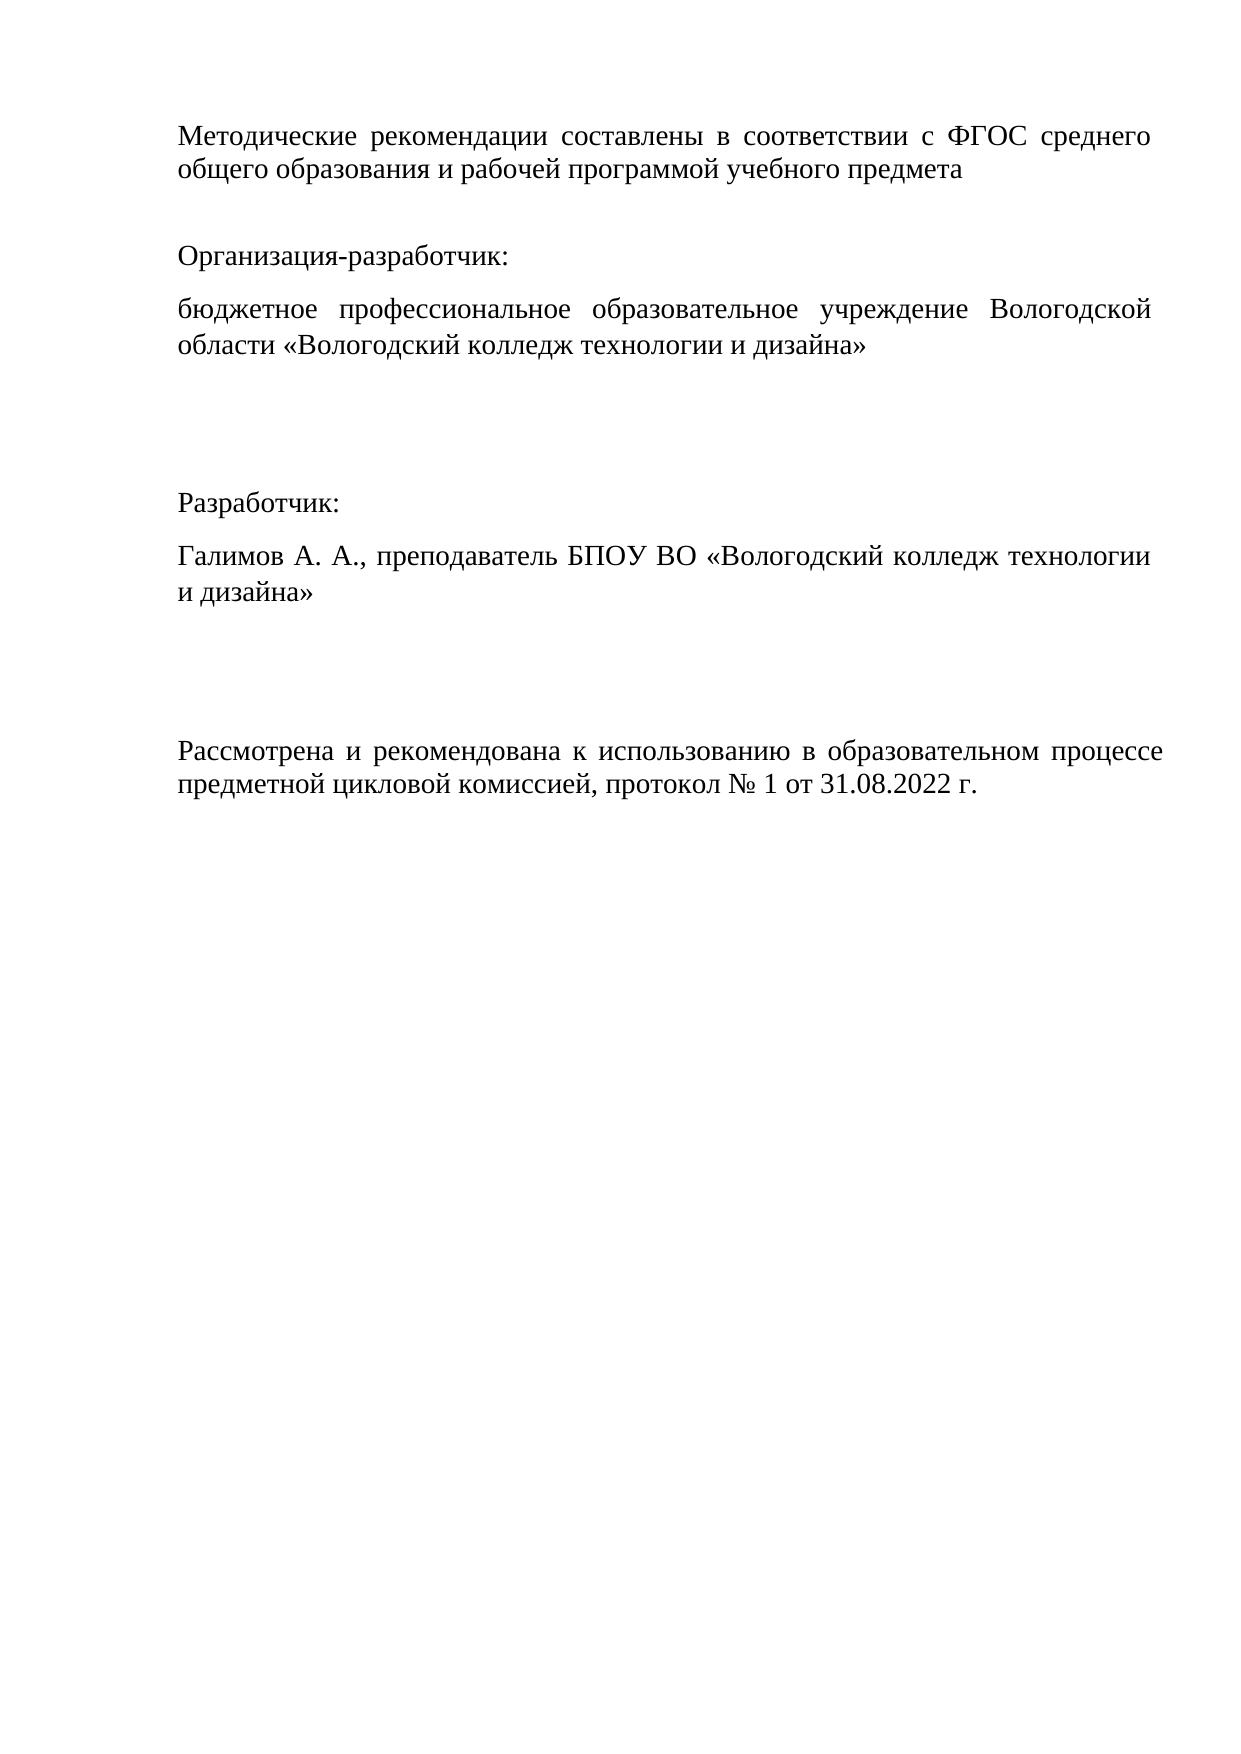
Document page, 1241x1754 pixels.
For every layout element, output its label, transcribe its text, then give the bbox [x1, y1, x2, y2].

table_header Рассмотрена и рекомендована к использованию в образовательном процессе предметной цикловой комиссией, протокол № 1 от 31.08.2022 г. [166, 733, 1187, 853]
text Галимов А. А., преподаватель БПОУ ВО «Вологодский колледж технологии и дизайна» [177, 538, 1152, 608]
text Методические рекомендации составлены в соответствии с ФГОС среднего общего образования и рабочей программой учебного предмета [177, 118, 1152, 185]
text Разработчик: [177, 485, 1152, 519]
text бюджетное профессиональное образовательное учреждение Вологодской области «Вологодский колледж технологии и дизайна» [177, 291, 1152, 361]
text Организация-разработчик: [177, 238, 1152, 272]
